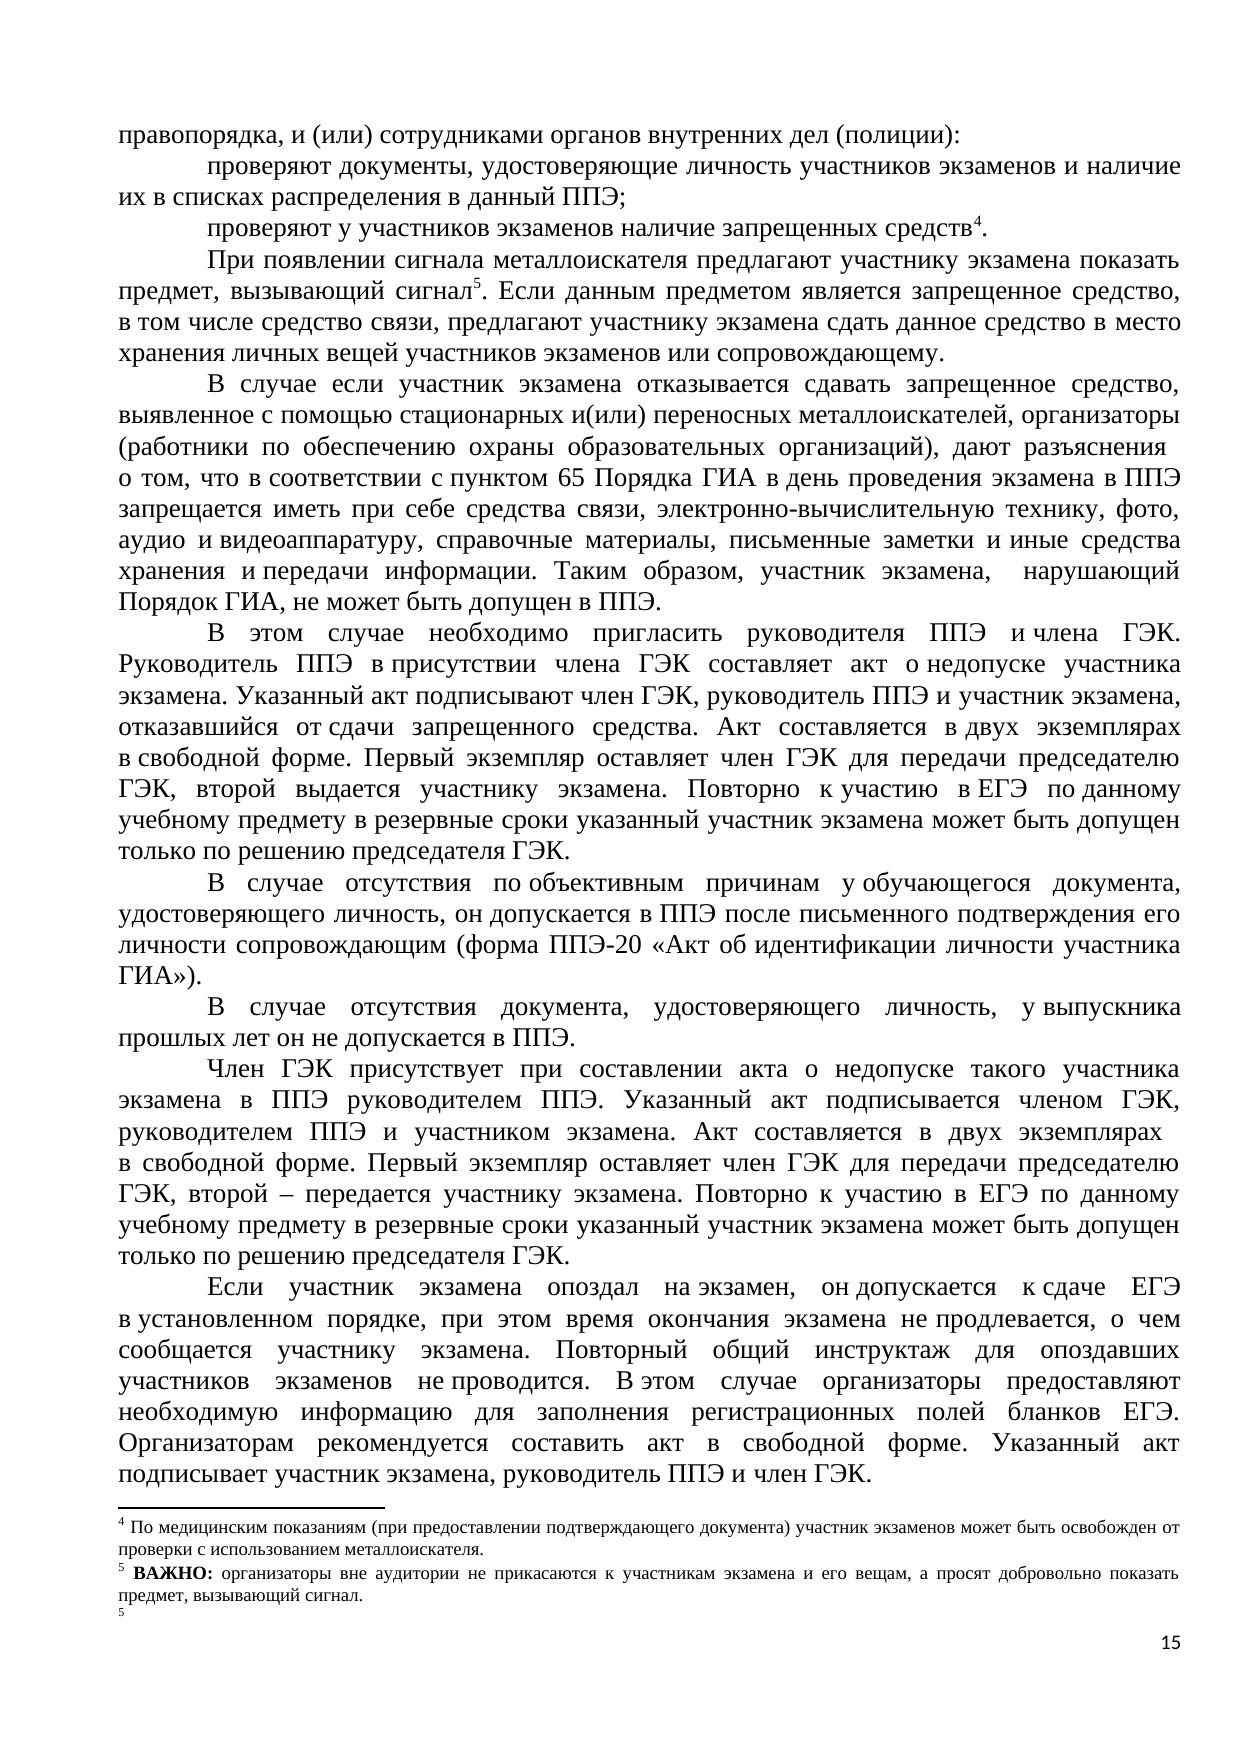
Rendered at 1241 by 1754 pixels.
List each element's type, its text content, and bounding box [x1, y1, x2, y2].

text проверяют документы, удостоверяющие личность участников экзаменов и наличие их в списках распределения в данный ППЭ; [118, 149, 1181, 212]
text Если участник экзамена опоздал на экзамен, он допускается к сдаче ЕГЭ в установленном порядке, при этом время окончания экзамена не продлевается, о чем сообщается участнику экзамена. Повторный общий инструктаж для опоздавших участников экзаменов не проводится. В этом случае организаторы предоставляют необходимую информацию для заполнения регистрационных полей бланков ЕГЭ. Организаторам рекомендуется составить акт в свободной форме. Указанный акт подписывает участник экзамена, руководитель ППЭ и член ГЭК. [118, 1271, 1181, 1488]
text В случае отсутствия документа, удостоверяющего личность, у выпускника прошлых лет он не допускается в ППЭ. [118, 990, 1181, 1052]
text В этом случае необходимо пригласить руководителя ППЭ и члена ГЭК. Руководитель ППЭ в присутствии члена ГЭК составляет акт о недопуске участника экзамена. Указанный акт подписывают член ГЭК, руководитель ППЭ и участник экзамена, отказавшийся от сдачи запрещенного средства. Акт составляется в двух экземплярах в свободной форме. Первый экземпляр оставляет член ГЭК для передачи председателю ГЭК, второй выдается участнику экзамена. Повторно к участию в ЕГЭ по данному учебному предмету в резервные сроки указанный участник экзамена может быть допущен только по решению председателя ГЭК. [118, 616, 1181, 866]
text Член ГЭК присутствует при составлении акта о недопуске такого участника экзамена в ППЭ руководителем ППЭ. Указанный акт подписывается членом ГЭК, руководителем ППЭ и участником экзамена. Акт составляется в двух экземплярах в свободной форме. Первый экземпляр оставляет член ГЭК для передачи председателю ГЭК, второй – передается участнику экзамена. Повторно к участию в ЕГЭ по данному учебному предмету в резервные сроки указанный участник экзамена может быть допущен только по решению председателя ГЭК. [118, 1052, 1181, 1271]
text В случае отсутствия по объективным причинам у обучающегося документа, удостоверяющего личность, он допускается в ППЭ после письменного подтверждения его личности сопровождающим (форма ППЭ-20 «Акт об идентификации личности участника ГИА»). [118, 866, 1181, 990]
text проверяют у участников экзаменов наличие запрещенных средств. [118, 212, 1181, 243]
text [118, 118, 1181, 149]
text В случае если участник экзамена отказывается сдавать запрещенное средство, выявленное с помощью стационарных и(или) переносных металлоискателей, организаторы (работники по обеспечению охраны образовательных организаций), дают разъяснения о том, что в соответствии с пунктом 65 Порядка ГИА в день проведения экзамена в ППЭ запрещается иметь при себе средства связи, электронно-вычислительную технику, фото, аудио и видеоаппаратуру, справочные материалы, письменные заметки и иные средства хранения и передачи информации. Таким образом, участник экзамена, нарушающий Порядок ГИА, не может быть допущен в ППЭ. [118, 367, 1181, 616]
text При появлении сигнала металлоискателя предлагают участнику экзамена показать предмет, вызывающий сигнал. Если данным предметом является запрещенное средство, в том числе средство связи, предлагают участнику экзамена сдать данное средство в место хранения личных вещей участников экзаменов или сопровождающему. [118, 243, 1181, 367]
